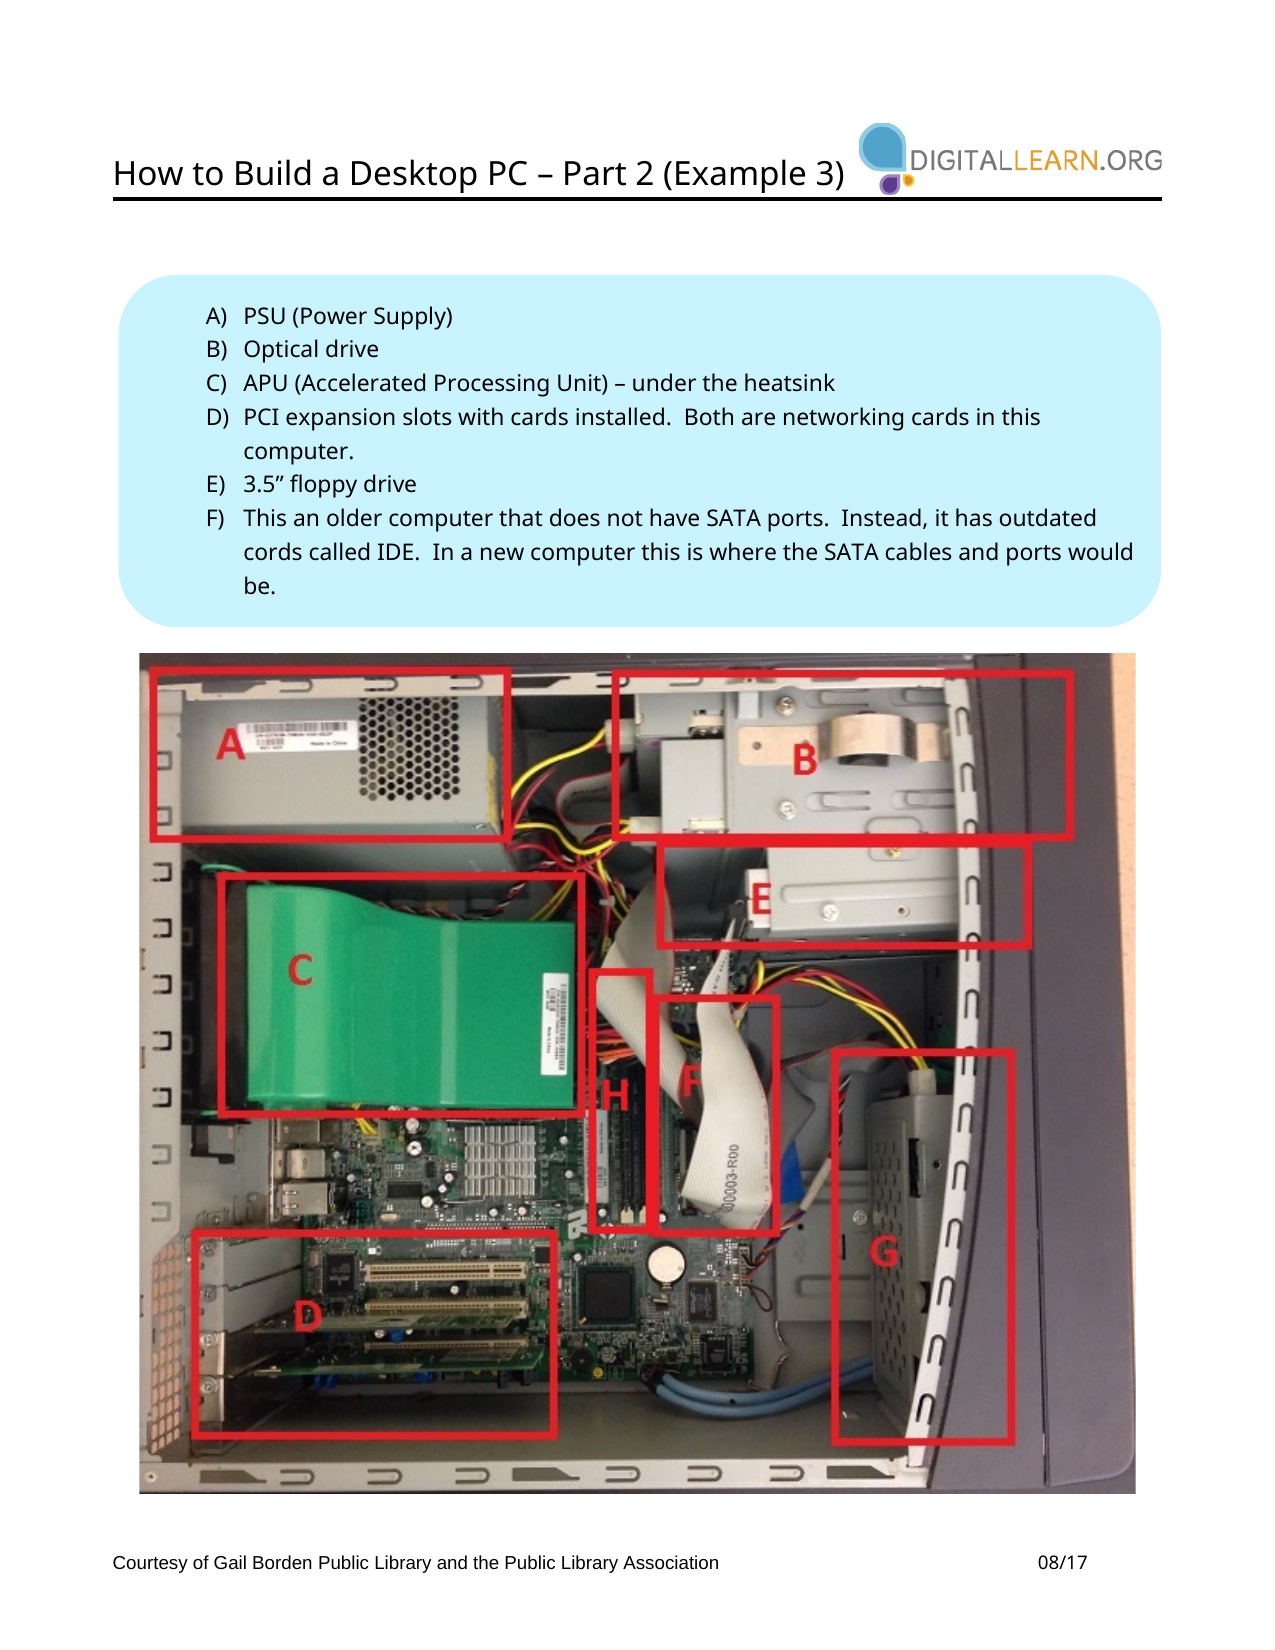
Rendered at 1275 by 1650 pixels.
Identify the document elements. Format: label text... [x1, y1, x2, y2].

picture [139, 653, 1136, 1494]
picture [858, 123, 1162, 195]
text How to Build a Desktop PC – Part 2 (Example 3) [112, 150, 1162, 201]
